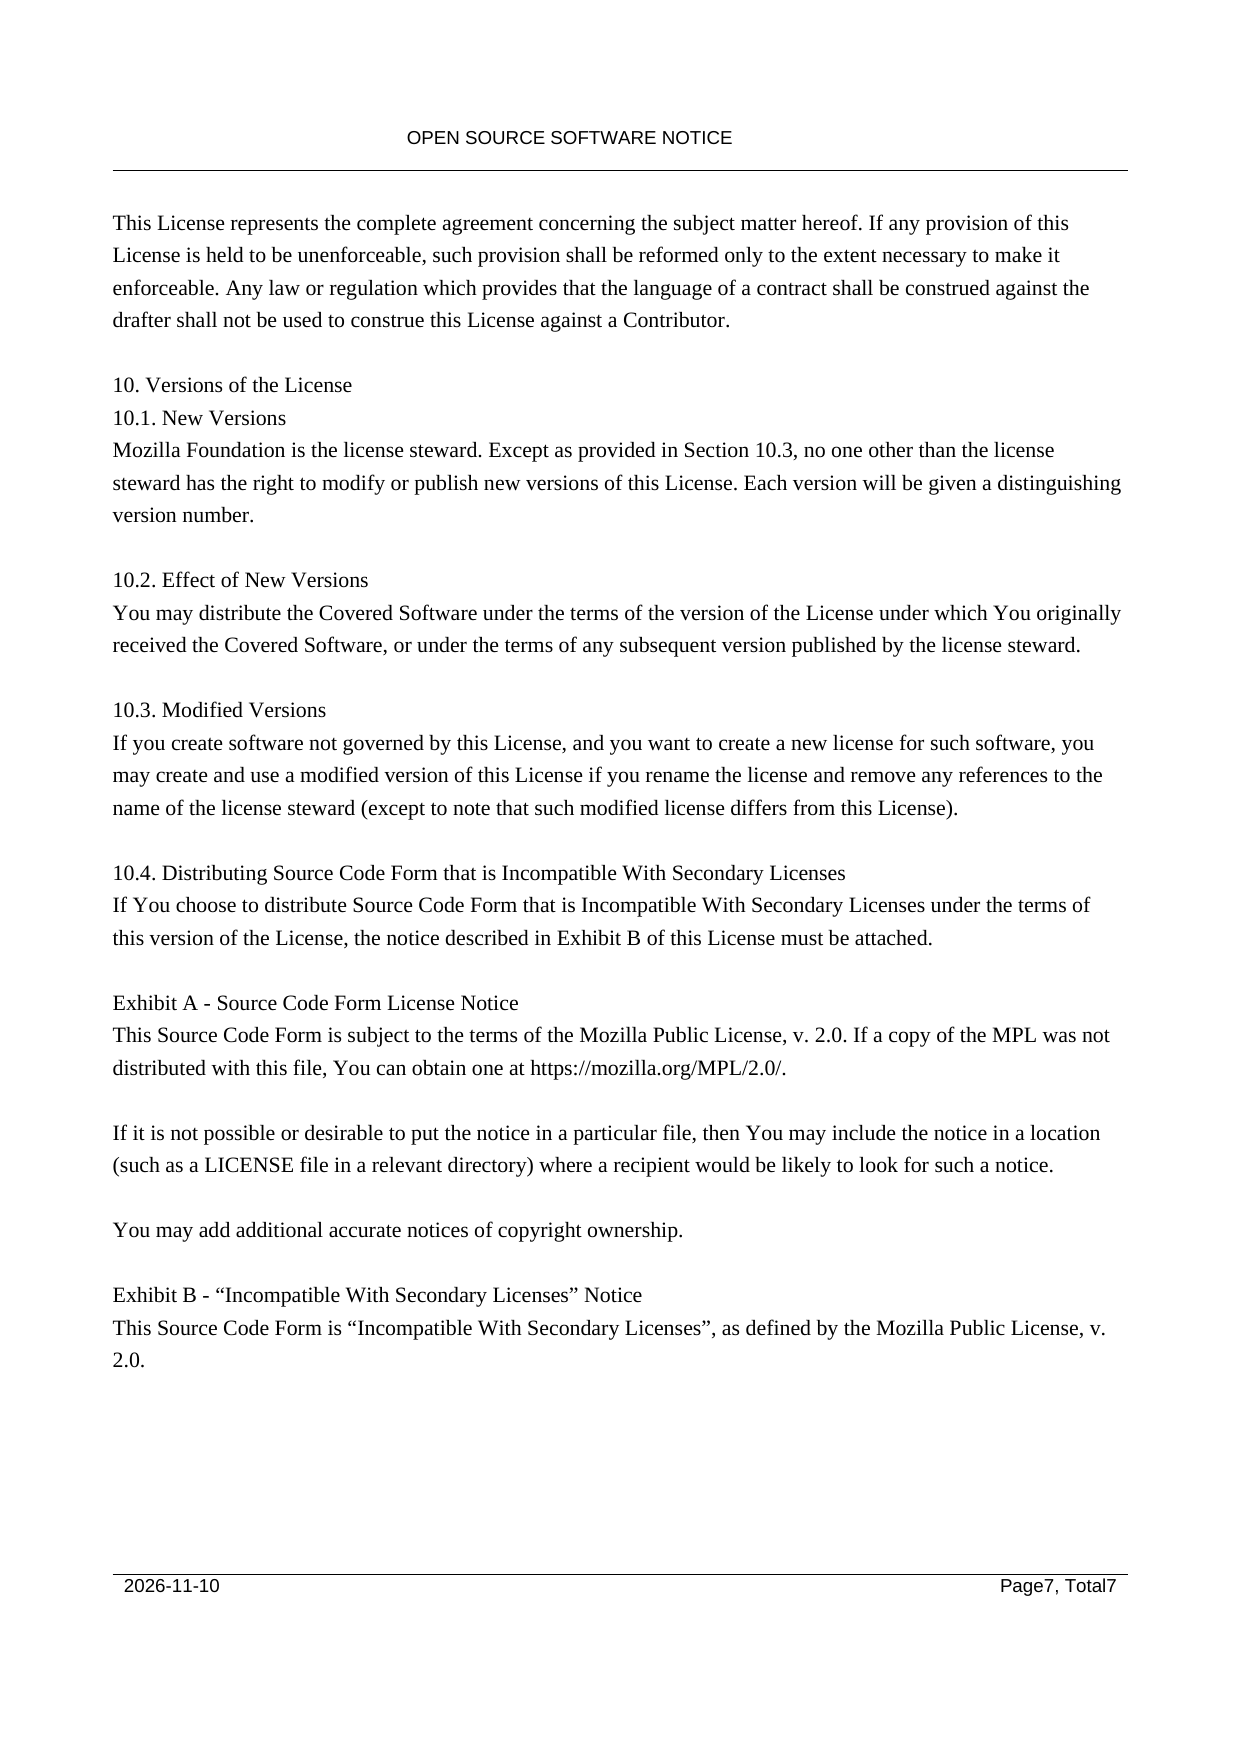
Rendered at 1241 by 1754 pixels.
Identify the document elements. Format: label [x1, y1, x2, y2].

text [112, 206, 1128, 1376]
